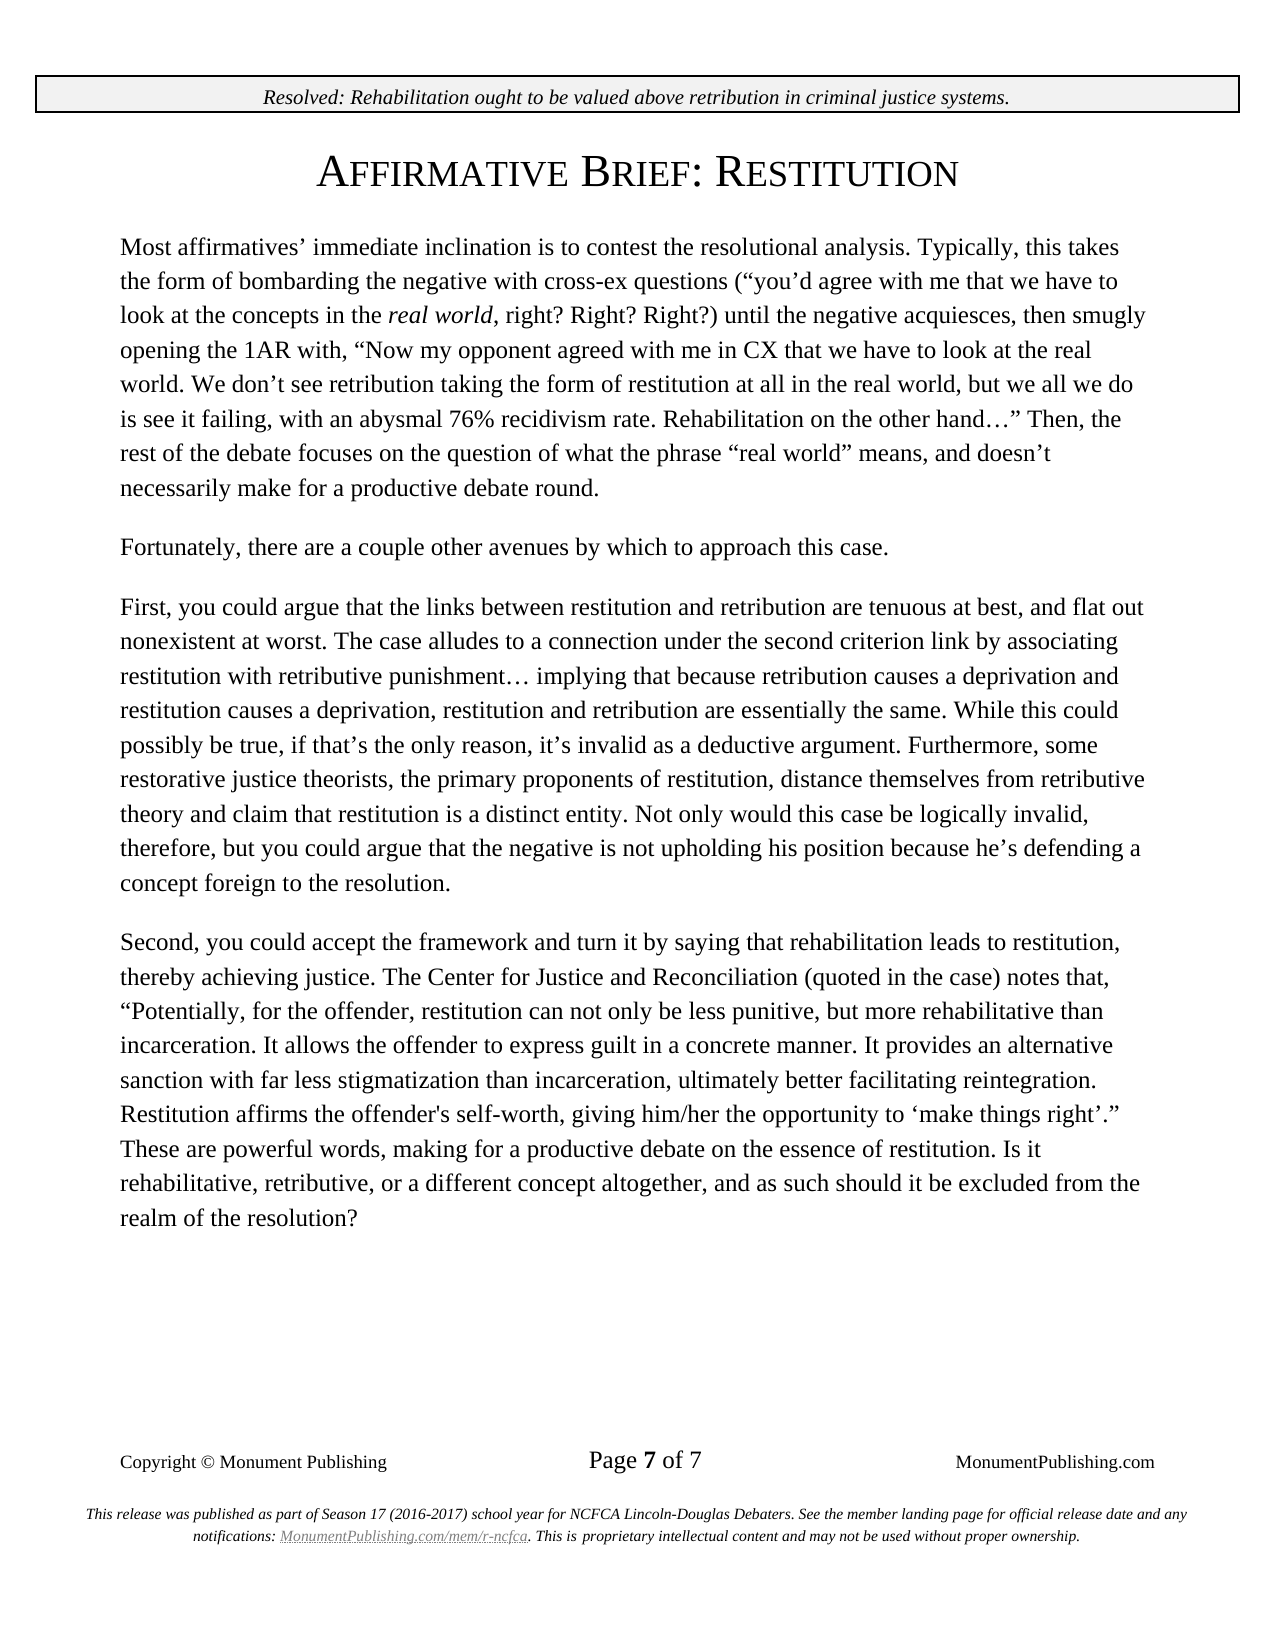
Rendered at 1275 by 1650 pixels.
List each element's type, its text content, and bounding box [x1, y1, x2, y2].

title Affirmative Brief: Restitution [45, 143, 1230, 196]
text Fortunately, there are a couple other avenues by which to approach this case. [120, 532, 1155, 561]
text Most affirmatives’ immediate inclination is to contest the resolutional analysis. Typically, this takes the form of bombarding the negative with cross-ex questions (“you’d agree with me that we have to look at the concepts in the real world, right? Right? Right?) until the negative acquiesces, then smugly opening the 1AR with, “Now my opponent agreed with me in CX that we have to look at the real world. We don’t see retribution taking the form of restitution at all in the real world, but we all we do is see it failing, with an abysmal 76% recidivism rate. Rehabilitation on the other hand…” Then, the rest of the debate focuses on the question of what the phrase “real world” means, and doesn’t necessarily make for a productive debate round. [120, 232, 1155, 502]
text First, you could argue that the links between restitution and retribution are tenuous at best, and flat out nonexistent at worst. The case alludes to a connection under the second criterion link by associating restitution with retributive punishment… implying that because retribution causes a deprivation and restitution causes a deprivation, restitution and retribution are essentially the same. While this could possibly be true, if that’s the only reason, it’s invalid as a deductive argument. Furthermore, some restorative justice theorists, the primary proponents of restitution, distance themselves from retributive theory and claim that restitution is a distinct entity. Not only would this case be logically invalid, therefore, but you could argue that the negative is not upholding his position because he’s defending a concept foreign to the resolution. [120, 592, 1155, 896]
text Second, you could accept the framework and turn it by saying that rehabilitation leads to restitution, thereby achieving justice. The Center for Justice and Reconciliation (quoted in the case) notes that, “Potentially, for the offender, restitution can not only be less punitive, but more rehabilitative than incarceration. It allows the offender to express guilt in a concrete manner. It provides an alternative sanction with far less stigmatization than incarceration, ultimately better facilitating reintegration. Restitution affirms the offender's self-worth, giving him/her the opportunity to ‘make things right’.” These are powerful words, making for a productive debate on the essence of restitution. Is it rehabilitative, retributive, or a different concept altogether, and as such should it be excluded from the realm of the resolution? [120, 927, 1155, 1232]
